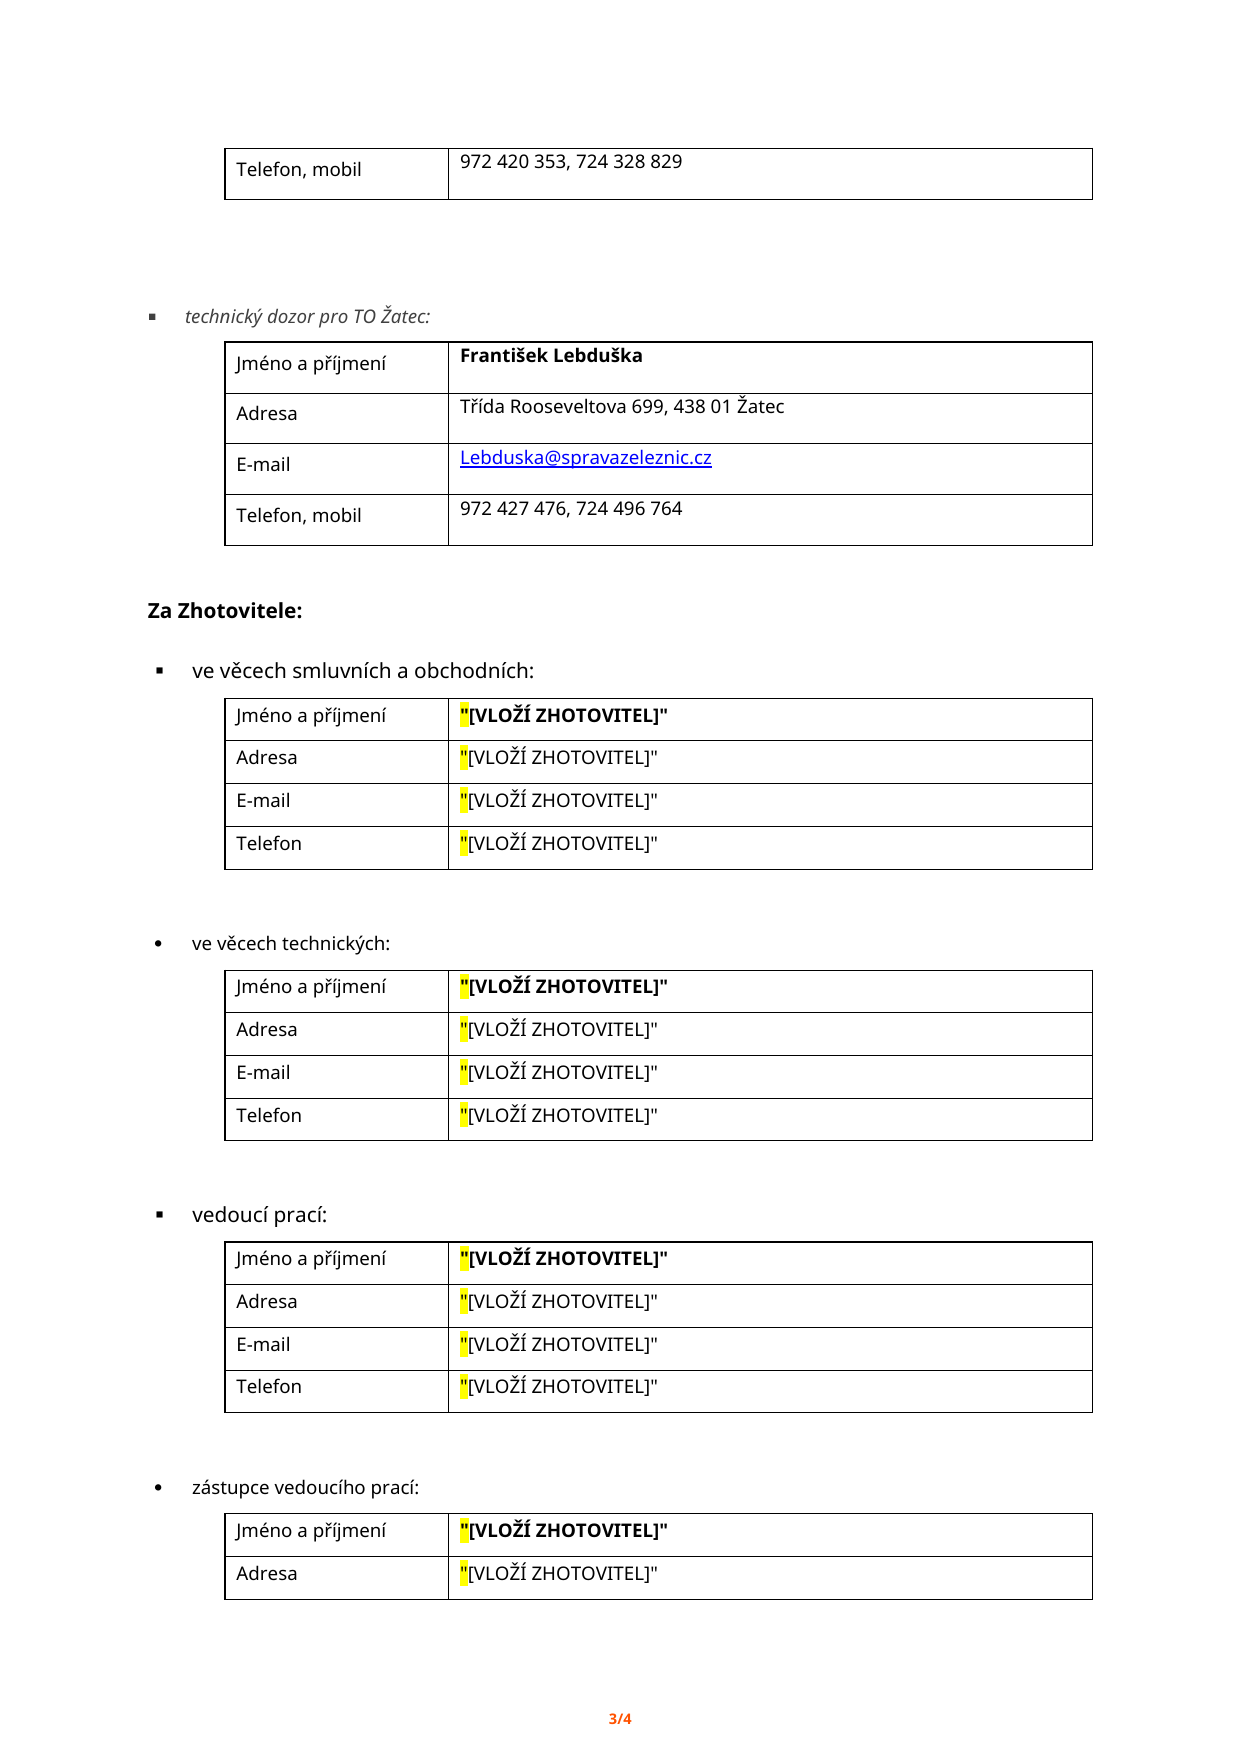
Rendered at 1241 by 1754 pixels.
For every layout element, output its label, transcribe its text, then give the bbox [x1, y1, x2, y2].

table_cell E-mail [226, 1056, 448, 1098]
table_cell Lebduska@spravazeleznic.cz [449, 444, 1092, 494]
table_cell E-mail [226, 1328, 448, 1369]
subtitle technický dozor pro TO Žatec: [148, 300, 1093, 329]
table_cell [449, 1099, 1092, 1140]
table_cell Adresa [226, 741, 448, 783]
list vedoucí prací: [154, 1198, 1093, 1229]
table_cell [449, 1557, 1092, 1599]
table_cell E-mail [226, 784, 448, 826]
table_cell Adresa [226, 394, 448, 443]
table_header Jméno a příjmení [226, 971, 448, 1012]
table_cell [449, 1056, 1092, 1098]
table_cell 972 420 353, 724 328 829 [449, 149, 1092, 198]
list ve věcech smluvních a obchodních: [154, 654, 1093, 685]
table_cell Telefon [226, 827, 448, 868]
table_cell [449, 1013, 1092, 1055]
table_cell Adresa [226, 1557, 448, 1599]
table_header [449, 1514, 1092, 1556]
table_header Jméno a příjmení [226, 1514, 448, 1556]
table_cell Telefon, mobil [226, 495, 448, 545]
table_cell [449, 1285, 1092, 1327]
table_cell Adresa [226, 1285, 448, 1327]
table_header Jméno a příjmení [226, 699, 448, 740]
table_header František Lebduška [449, 343, 1092, 392]
table_header [449, 699, 1092, 740]
table_cell Adresa [226, 1013, 448, 1055]
table_header [449, 971, 1092, 1012]
list ve věcech technických: [155, 926, 1093, 957]
text Za Zhotovitele: [148, 596, 1093, 625]
table_cell Třída Rooseveltova 699, 438 01 Žatec [449, 394, 1092, 443]
table_cell 972 427 476, 724 496 764 [449, 495, 1092, 545]
table_cell [449, 784, 1092, 826]
table_cell [449, 741, 1092, 783]
table_cell [449, 1328, 1092, 1369]
table_cell Telefon, mobil [226, 149, 448, 198]
table_header [449, 1243, 1092, 1284]
table_cell E-mail [226, 444, 448, 494]
table_cell Telefon [226, 1371, 448, 1412]
list zástupce vedoucího prací: [155, 1469, 1093, 1501]
table_cell [449, 827, 1092, 868]
table_header Jméno a příjmení [226, 1243, 448, 1284]
table_cell [449, 1371, 1092, 1412]
table_cell Telefon [226, 1099, 448, 1140]
table_header Jméno a příjmení [226, 343, 448, 392]
